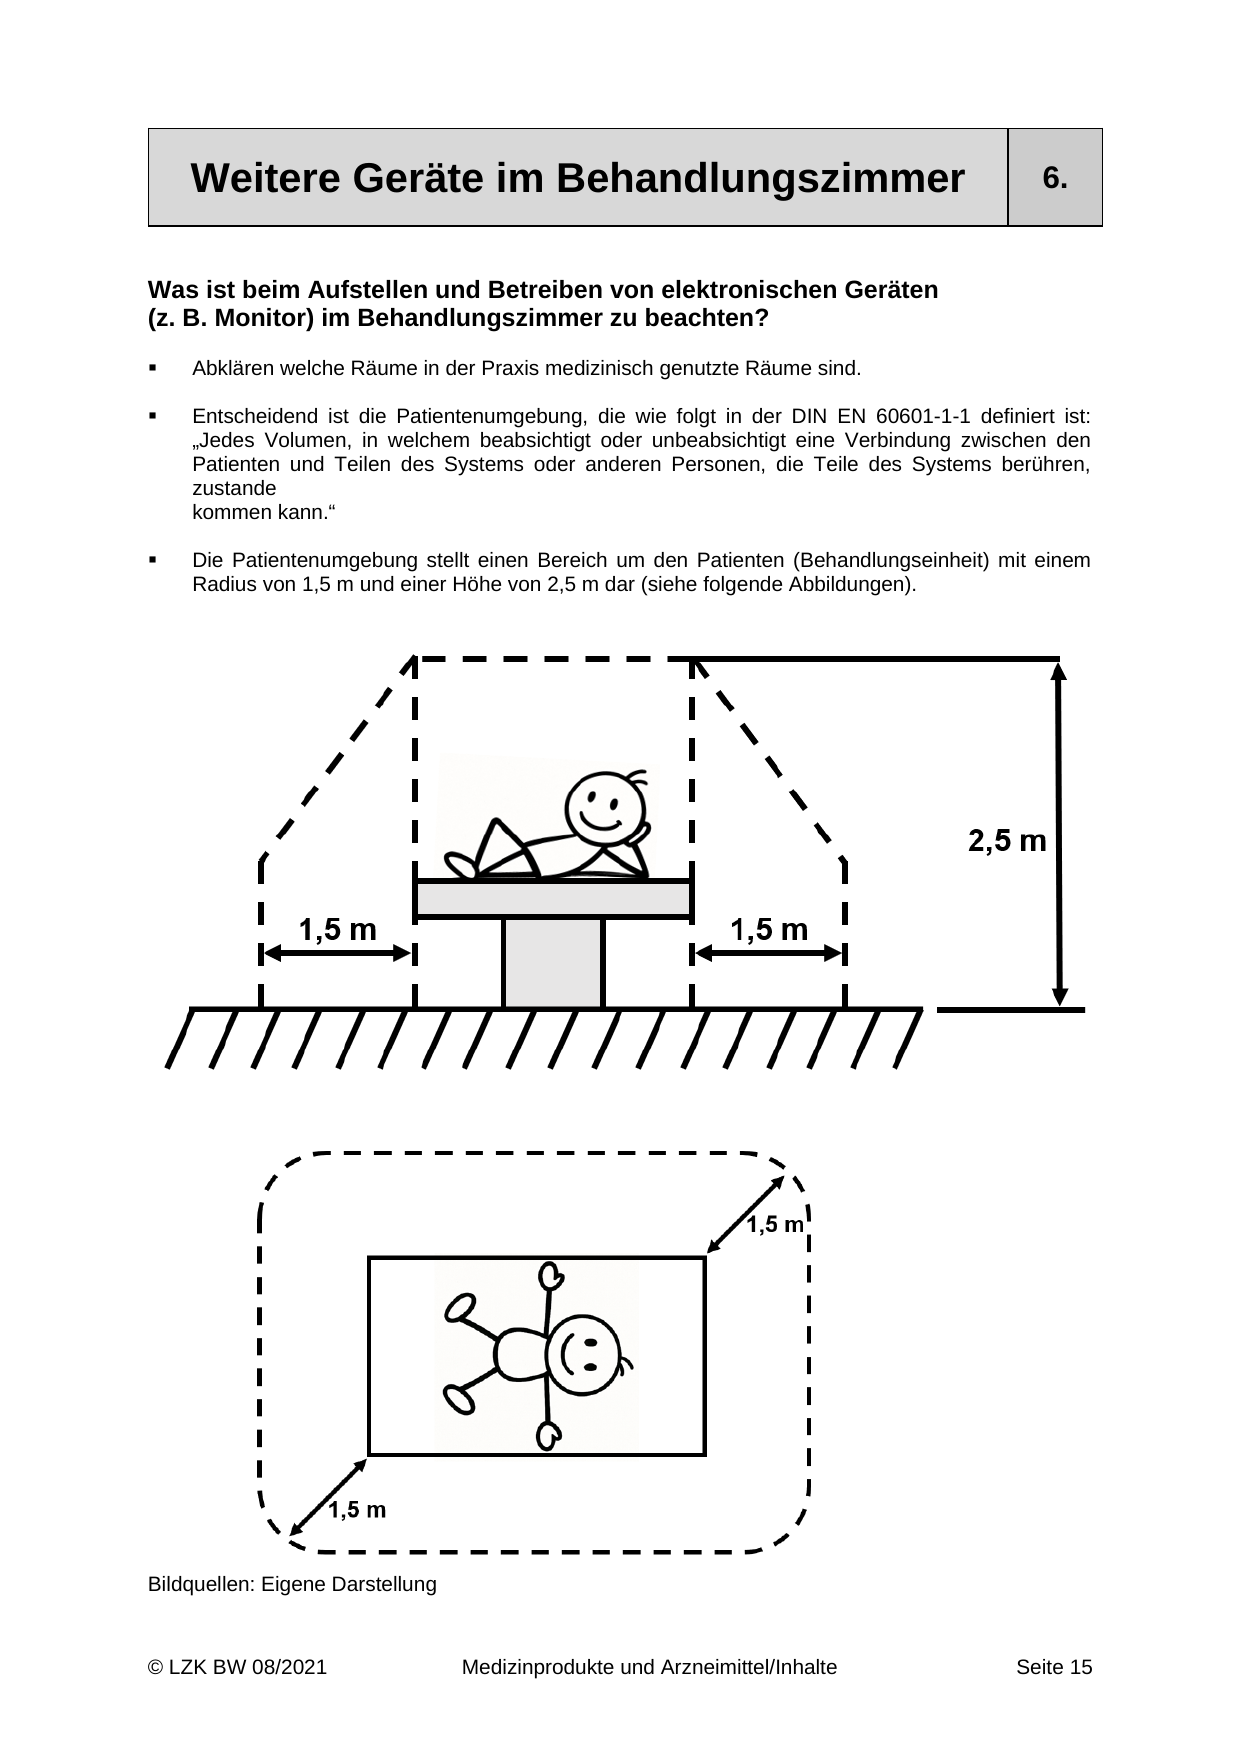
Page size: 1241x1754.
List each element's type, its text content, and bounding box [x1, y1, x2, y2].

list Entscheidend ist die Patientenumgebung, die wie folgt in der DIN EN 60601-1-1 definiert ist: „Jedes Volumen, in welchem beabsichtigt oder unbeabsichtigt eine Verbindung zwischen den Patienten und Teilen des Systems oder anderen Personen, die Teile des Systems berühren, zustande kommen kann.“ [148, 404, 1092, 524]
list Die Patientenumgebung stellt einen Bereich um den Patienten (Behandlungseinheit) mit einem Radius von 1,5 m und einer Höhe von 2,5 m dar (siehe folgende Abbildungen). [148, 548, 1092, 596]
picture [241, 1133, 832, 1568]
list Abklären welche Räume in der Praxis medizinisch genutzte Räume sind. [148, 356, 1092, 380]
picture [147, 620, 1093, 1093]
text Was ist beim Aufstellen und Betreiben von elektronischen Geräten (z. B. Monitor) im Behandlungszimmer zu beachten? [148, 274, 1092, 332]
table_header 6. [1009, 129, 1102, 225]
table_header Weitere Geräte im Behandlungszimmer [149, 129, 1007, 225]
text Bildquellen: Eigene Darstellung [148, 1572, 1092, 1596]
